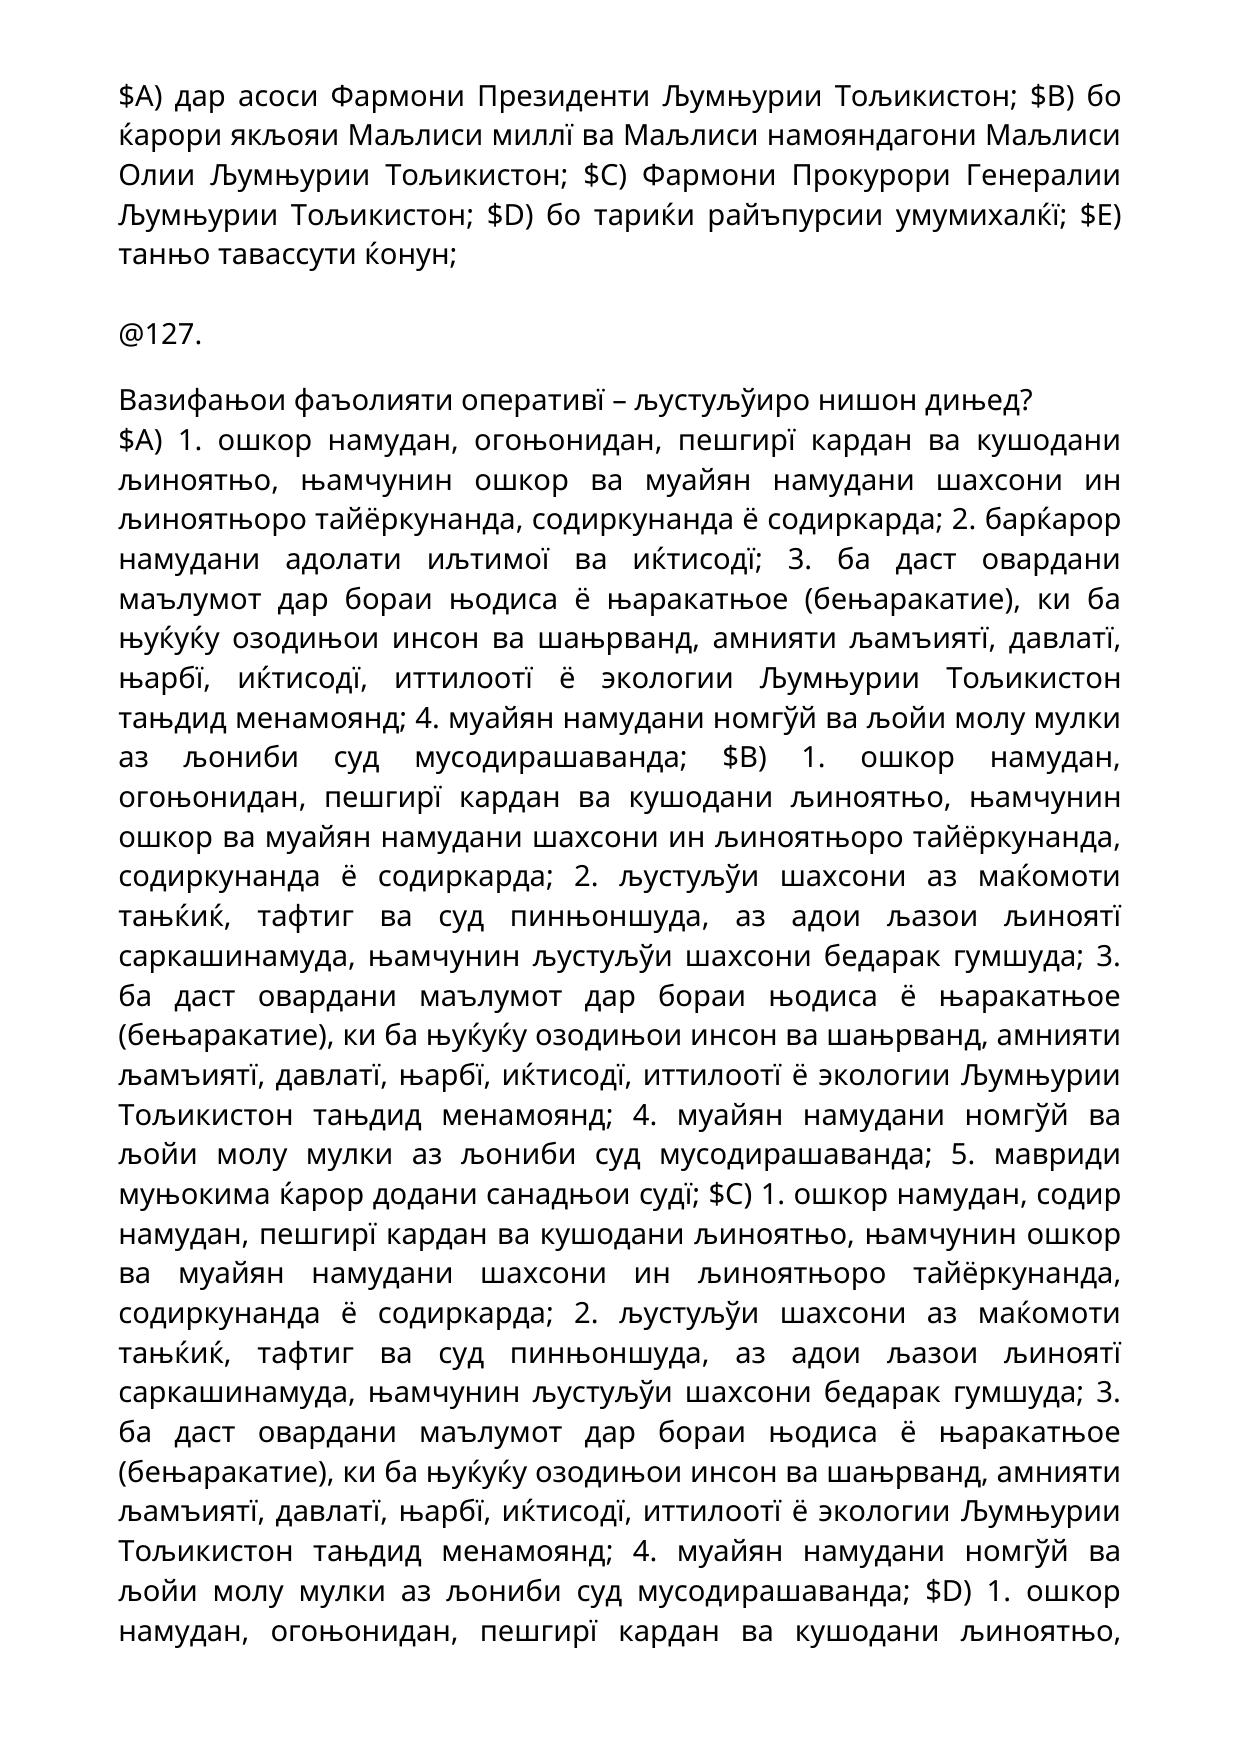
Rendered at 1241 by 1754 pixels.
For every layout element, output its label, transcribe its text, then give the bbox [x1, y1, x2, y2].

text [118, 419, 1122, 1649]
text $A) дар асоси Фармони Президенти Љумњурии Тољикистон; $B) бо ќарори якљояи Маљлиси миллї ва Маљлиси намояндагони Маљлиси Олии Љумњурии Тољикистон; $С) Фармони Прокурори Генералии Љумњурии Тољикистон; $D) бо тариќи райъпурсии умумихалќї; $E) танњо тавассути ќонун; [118, 75, 1122, 273]
text @127. [118, 313, 1122, 353]
text Вазифањои фаъолияти оперативї – љустуљўиро нишон дињед? [118, 379, 1122, 419]
